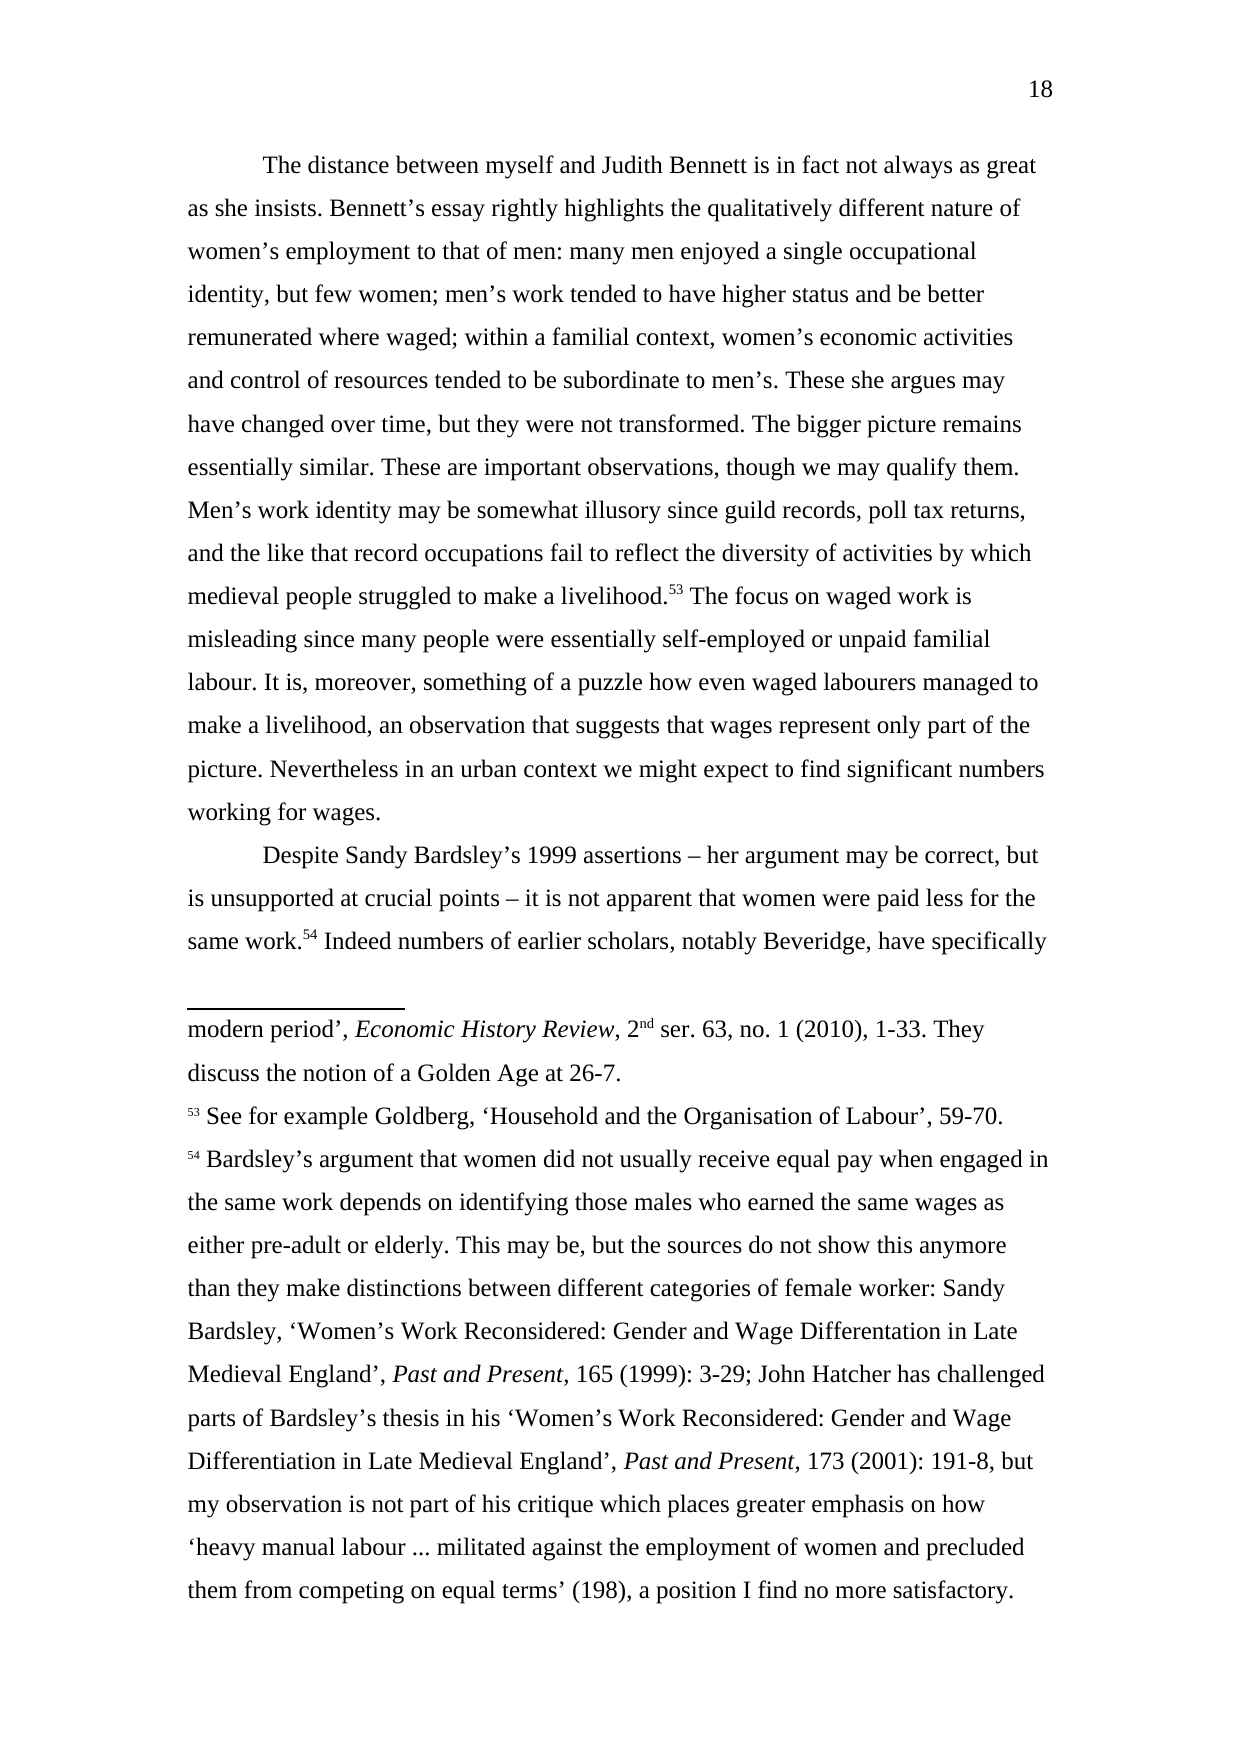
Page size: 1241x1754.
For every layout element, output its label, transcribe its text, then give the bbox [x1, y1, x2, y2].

text Despite Sandy Bardsley’s 1999 assertions – her argument may be correct, but is unsupported at crucial points – it is not apparent that women were paid less for the same work. Indeed numbers of earlier scholars, notably Beveridge, have specifically argued otherwise. The importance of this issue has perhaps been overstated since women were only sometimes employed in the same tasks as men. The more important point, which Bardsley does indeed make, is that women were denied access to the best paid work. In a rural context women, for example, were excluded from ploughing and mowing, which commanded higher wages; as ‘men’s work’ these enjoyed higher status and, by excluding women, subject to less competition. Though women were disadvantaged in terms of inheritance, informally they may have had some voice in decisions regarding the expenditure of familial resources. For example, I have recently argued that distinctive patters of consumption within later medieval bourgeois households, whereby considerable investment is made in household furnishings vis-á-vis well-to-do peasants, may be ascribed to the influence of wives as household members. Indeed it is tempting to suggest, echoing the arguments made a number of years ago by Neil McKendrick in respect of the eighteenth century, that women as consumers helped stimulate demand for goods and services in the immediate post-plague decades. Notions of the male bread winner or of separate spheres are entirely anachronistic in a culture where males and females necessarily pursued a wide range of activities and periodically worked together. [187, 840, 1053, 955]
text The distance between myself and Judith Bennett is in fact not always as great as she insists. Bennett’s essay rightly highlights the qualitatively different nature of women’s employment to that of men: many men enjoyed a single occupational identity, but few women; men’s work tended to have higher status and be better remunerated where waged; within a familial context, women’s economic activities and control of resources tended to be subordinate to men’s. These she argues may have changed over time, but they were not transformed. The bigger picture remains essentially similar. These are important observations, though we may qualify them. Men’s work identity may be somewhat illusory since guild records, poll tax returns, and the like that record occupations fail to reflect the diversity of activities by which medieval people struggled to make a livelihood. The focus on waged work is misleading since many people were essentially self-employed or unpaid familial labour. It is, moreover, something of a puzzle how even waged labourers managed to make a livelihood, an observation that suggests that wages represent only part of the picture. Nevertheless in an urban context we might expect to find significant numbers working for wages. [187, 150, 1053, 826]
